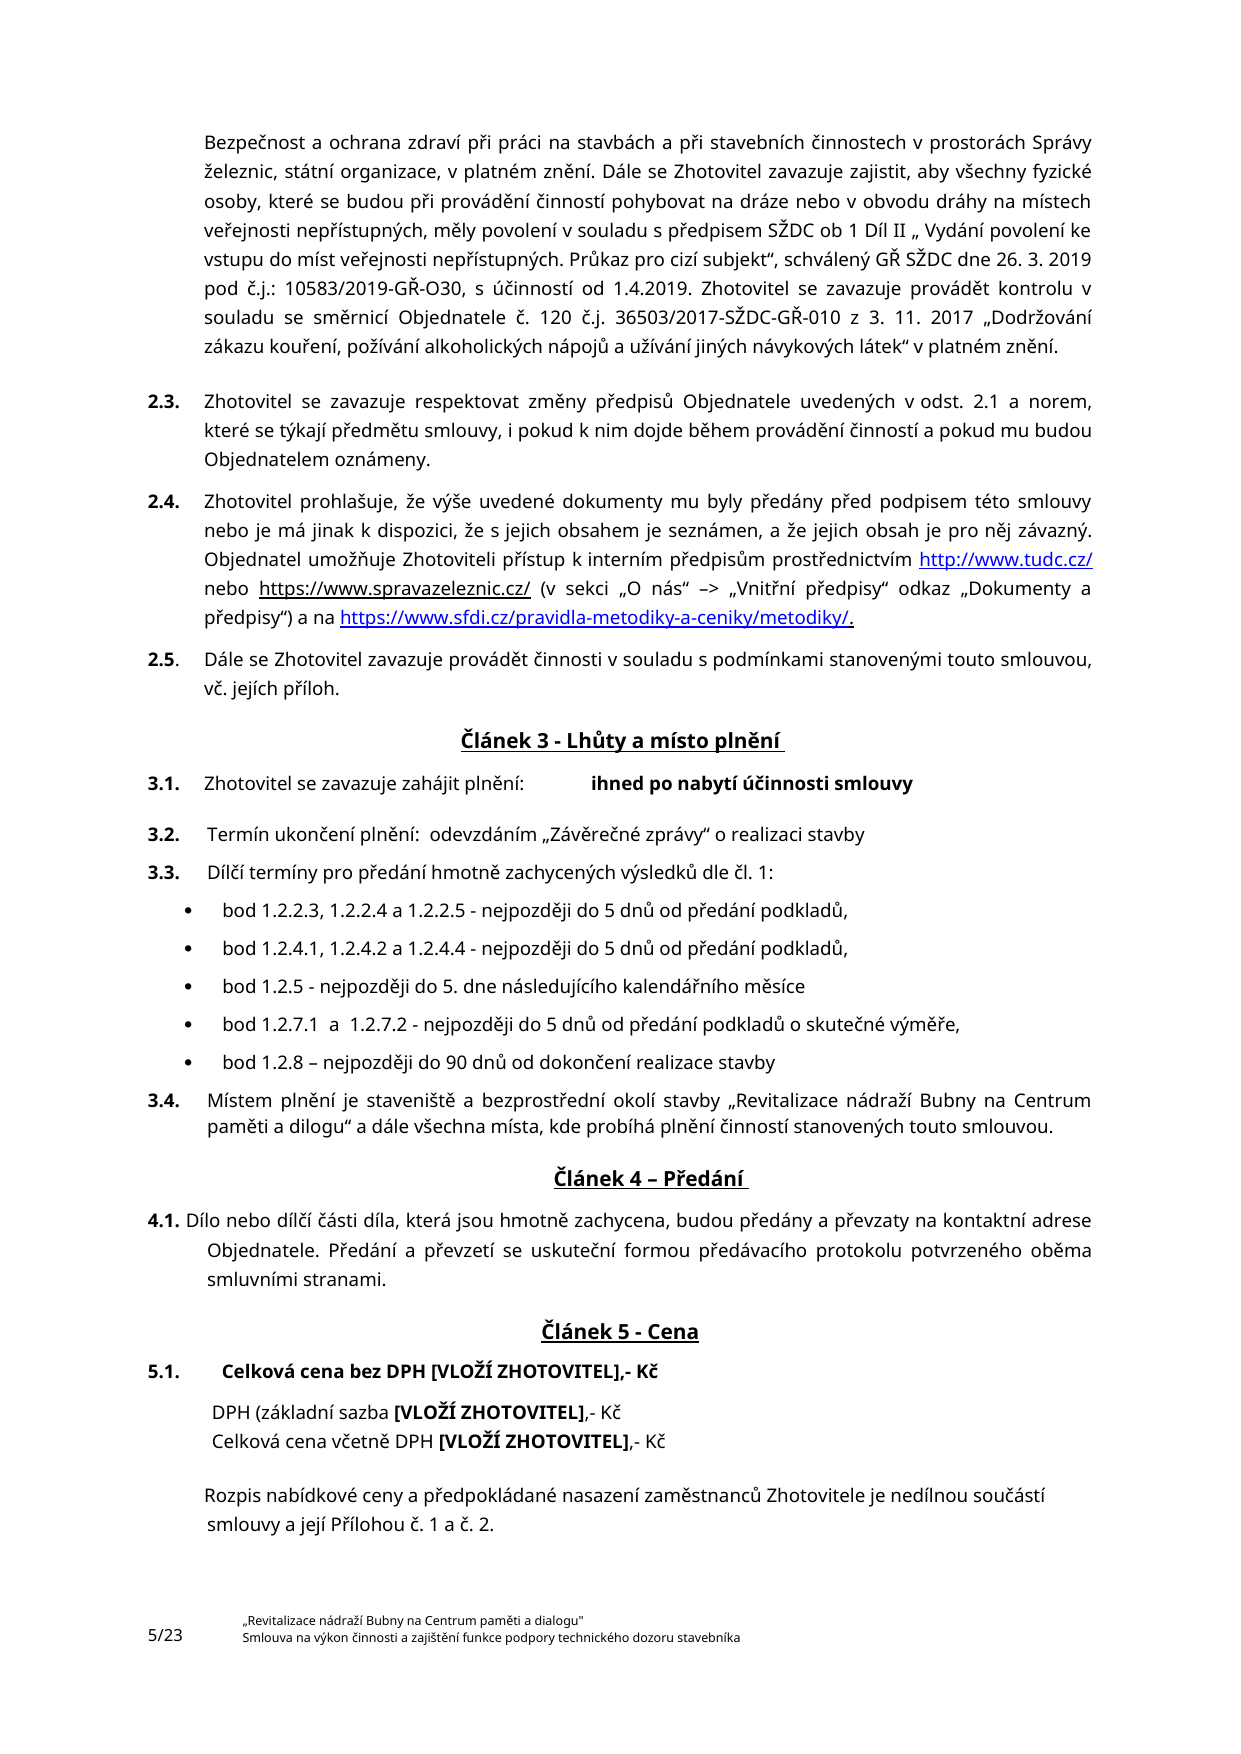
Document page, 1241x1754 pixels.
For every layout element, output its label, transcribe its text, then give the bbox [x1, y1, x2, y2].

text 2.4. Zhotovitel prohlašuje, že výše uvedené dokumenty mu byly předány před podpisem této smlouvy nebo je má jinak k dispozici, že s jejich obsahem je seznámen, a že jejich obsah je pro něj závazný. Objednatel umožňuje Zhotoviteli přístup k interním předpisům prostřednictvím http://www.tudc.cz/ nebo https://www.spravazeleznic.cz/ (v sekci „O nás“ –> „Vnitřní předpisy“ odkaz „Dokumenty a předpisy“) a na https://www.sfdi.cz/pravidla-metodiky-a-ceniky/metodiky/. [148, 485, 1092, 631]
subtitle Článek 3 - Lhůty a místo plnění [148, 726, 1092, 755]
list bod 1.2.2.3, 1.2.2.4 a 1.2.2.5 - nejpozději do 5 dnů od předání podkladů, [185, 897, 1092, 923]
text Rozpis nabídkové ceny a předpokládané nasazení zaměstnanců Zhotovitele je nedílnou součástí smlouvy a její Přílohou č. 1 a č. 2. [148, 1479, 1092, 1538]
text 4.1. Dílo nebo dílčí části díla, která jsou hmotně zachycena, budou předány a převzaty na kontaktní adrese Objednatele. Předání a převzetí se uskuteční formou předávacího protokolu potvrzeného oběma smluvními stranami. [148, 1204, 1092, 1292]
text 3.4. Místem plnění je staveniště a bezprostřední okolí stavby „Revitalizace nádraží Bubny na Centrum paměti a dilogu“ a dále všechna místa, kde probíhá plnění činností stanovených touto smlouvou. [148, 1088, 1092, 1139]
subtitle Článek 5 - Cena [148, 1317, 1092, 1346]
text 2.3. Zhotovitel se zavazuje respektovat změny předpisů Objednatele uvedených v odst. 2.1 a norem, které se týkají předmětu smlouvy, i pokud k nim dojde během provádění činností a pokud mu budou Objednatelem oznámeny. [148, 385, 1092, 472]
subtitle Článek 4 – Předání [204, 1164, 1092, 1192]
text Celková cena včetně DPH [VLOŽÍ ZHOTOVITEL],- Kč [148, 1425, 1092, 1454]
text 3.3. Dílčí termíny pro předání hmotně zachycených výsledků dle čl. 1: [148, 859, 1092, 885]
list bod 1.2.4.1, 1.2.4.2 a 1.2.4.4 - nejpozději do 5 dnů od předání podkladů, [185, 936, 1092, 961]
text 3.1. Zhotovitel se zavazuje zahájit plnění: ihned po nabytí účinnosti smlouvy [148, 767, 1092, 796]
subtitle 5.1. Celková cena bez DPH [VLOŽÍ ZHOTOVITEL],- Kč [148, 1358, 1092, 1383]
text DPH (základní sazba [VLOŽÍ ZHOTOVITEL],- Kč [148, 1396, 1092, 1425]
list bod 1.2.5 - nejpozději do 5. dne následujícího kalendářního měsíce [185, 973, 1092, 999]
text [148, 126, 1092, 360]
list bod 1.2.7.1 a 1.2.7.2 - nejpozději do 5 dnů od předání podkladů o skutečné výměře, [185, 1012, 1092, 1037]
list bod 1.2.8 – nejpozději do 90 dnů od dokončení realizace stavby [185, 1049, 1092, 1075]
text 2.5. Dále se Zhotovitel zavazuje provádět činnosti v souladu s podmínkami stanovenými touto smlouvou, vč. jejích příloh. [148, 643, 1092, 701]
text 3.2. Termín ukončení plnění: odevzdáním „Závěrečné zprávy“ o realizaci stavby [148, 821, 1092, 847]
